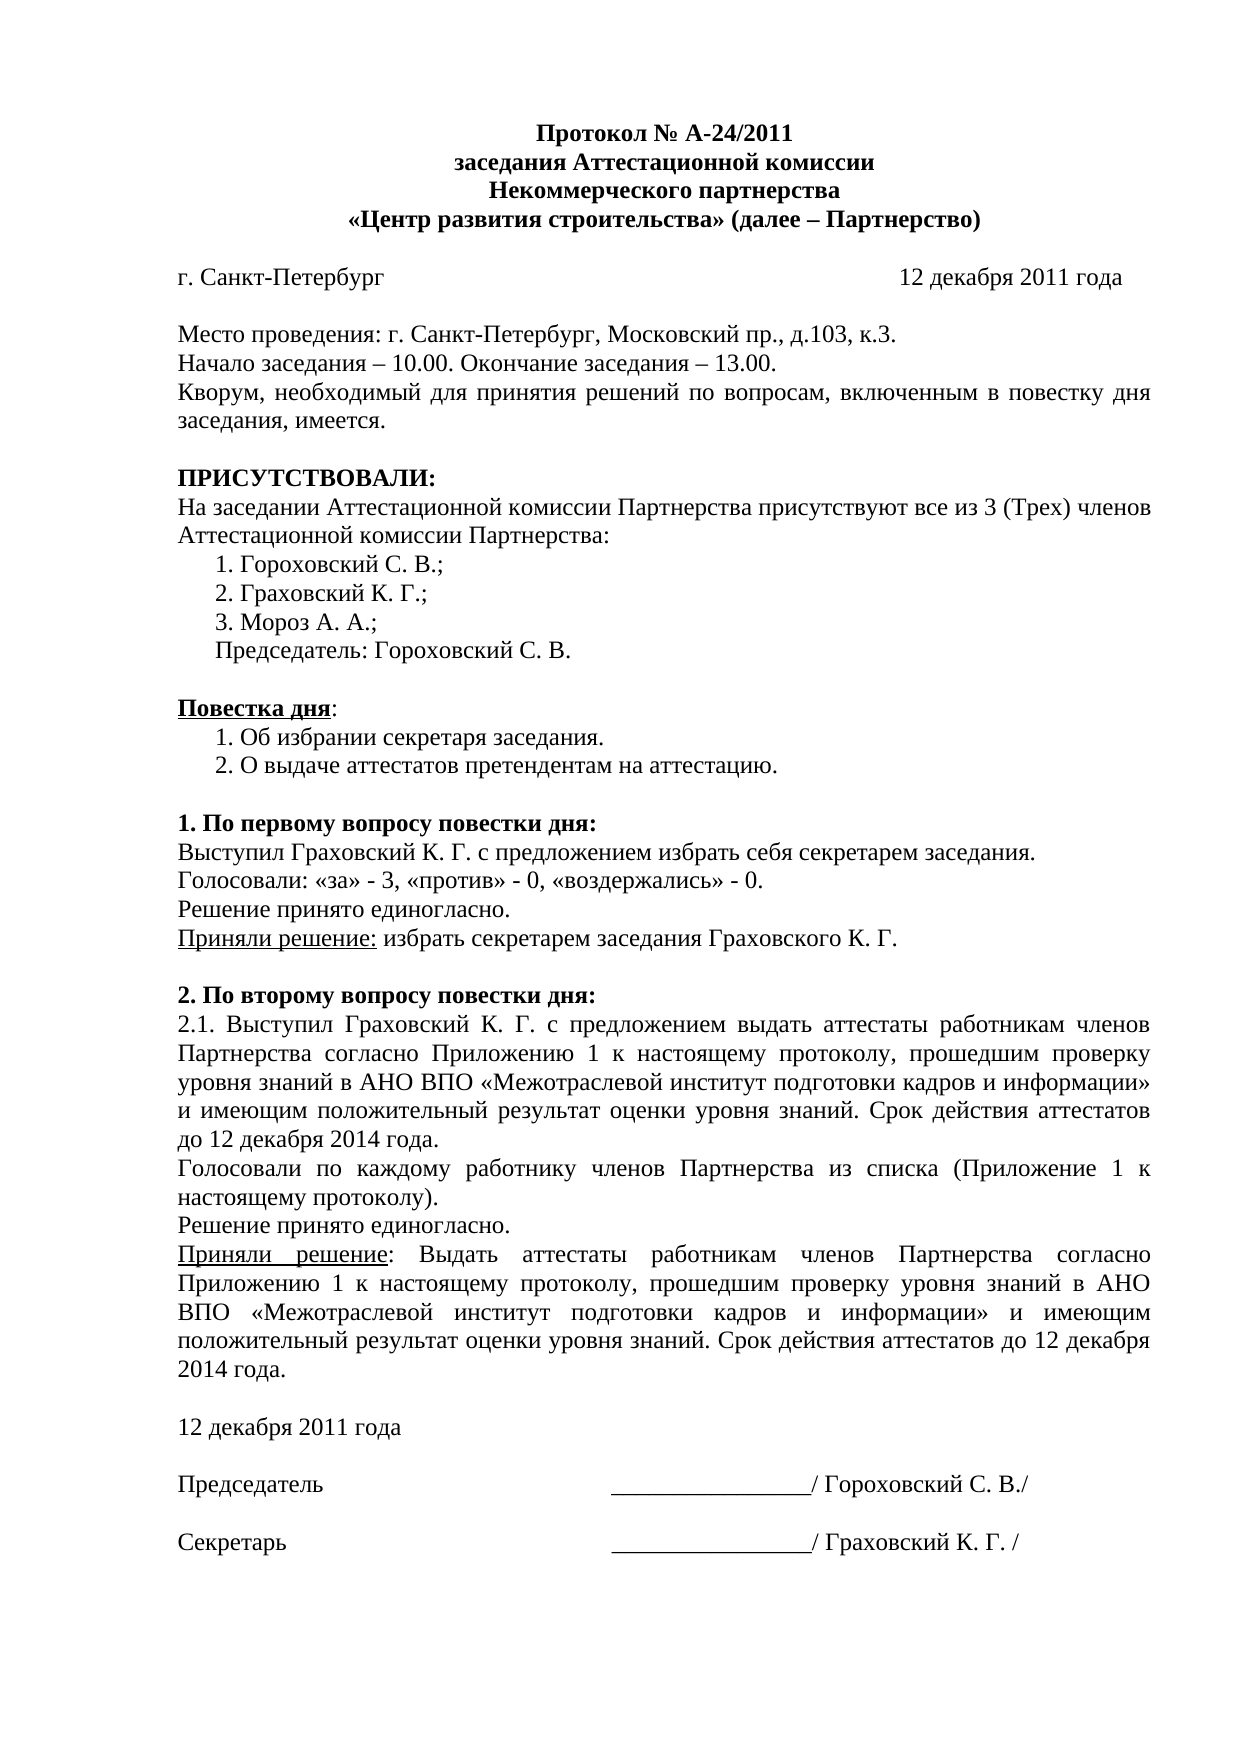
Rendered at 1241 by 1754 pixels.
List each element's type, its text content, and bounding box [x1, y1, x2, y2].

text 12 декабря 2011 года [177, 1412, 1152, 1441]
text Некоммерческого партнерства [177, 176, 1152, 204]
text Решение принято единогласно. [177, 894, 1152, 923]
text 1. Гороховский С. В.; [215, 549, 1152, 578]
text 2. По второму вопросу повестки дня: [177, 981, 1152, 1009]
text Кворум, необходимый для принятия решений по вопросам, включенным в повестку дня заседания, имеется. [177, 377, 1152, 434]
text г. Санкт-Петербург 12 декабря 2011 года [177, 262, 1152, 291]
text Место проведения: г. Санкт-Петербург, Московский пр., д.103, к.3. [177, 319, 1152, 348]
text 1. Об избрании секретаря заседания. [215, 722, 1152, 751]
text 2.1. Выступил Граховский К. Г. с предложением выдать аттестаты работникам членов Партнерства согласно Приложению 1 к настоящему протоколу, прошедшим проверку уровня знаний в АНО ВПО «Межотраслевой институт подготовки кадров и информации» и имеющим положительный результат оценки уровня знаний. Срок действия аттестатов до 12 декабря 2014 года. [177, 1009, 1152, 1153]
text Выступил Граховский К. Г. с предложением избрать себя секретарем заседания. [177, 837, 1152, 866]
text Приняли решение: Выдать аттестаты работникам членов Партнерства согласно Приложению 1 к настоящему протоколу, прошедшим проверку уровня знаний в АНО ВПО «Межотраслевой институт подготовки кадров и информации» и имеющим положительный результат оценки уровня знаний. Срок действия аттестатов до 12 декабря 2014 года. [177, 1239, 1152, 1383]
text 1. По первому вопросу повестки дня: [177, 808, 1152, 837]
text Председатель ________________/ Гороховский С. В. / [177, 1469, 1152, 1498]
text Председатель: Гороховский С. В. [215, 636, 1152, 664]
text 2. О выдаче аттестатов претендентам на аттестацию. [215, 751, 1152, 779]
text Протокол № А-24/2011 [177, 118, 1152, 147]
text ПРИСУТСТВОВАЛИ: [177, 463, 1152, 492]
text Повестка дня: [177, 693, 1152, 722]
text На заседании Аттестационной комиссии Партнерства присутствуют все из 3 (Трех) членов Аттестационной комиссии Партнерства: [177, 492, 1152, 549]
text Начало заседания – 10.00. Окончание заседания – 13.00. [177, 348, 1152, 377]
text «Центр развития строительства» (далее – Партнерство) [177, 204, 1152, 233]
text Решение принято единогласно. [177, 1211, 1152, 1239]
text 2. Граховский К. Г.; [215, 578, 1152, 607]
text Голосовали: «за» - 3, «против» - 0, «воздержались» - 0. [177, 866, 1152, 894]
text 3. Мороз А. А.; [215, 607, 1152, 636]
text Секретарь ________________/ Граховский К. Г. / [177, 1527, 1152, 1556]
text Голосовали по каждому работнику членов Партнерства из списка (Приложение 1 к настоящему протоколу). [177, 1153, 1152, 1211]
text Приняли решение: избрать секретарем заседания Граховского К. Г. [177, 923, 1152, 952]
text заседания Аттестационной комиссии [177, 147, 1152, 176]
